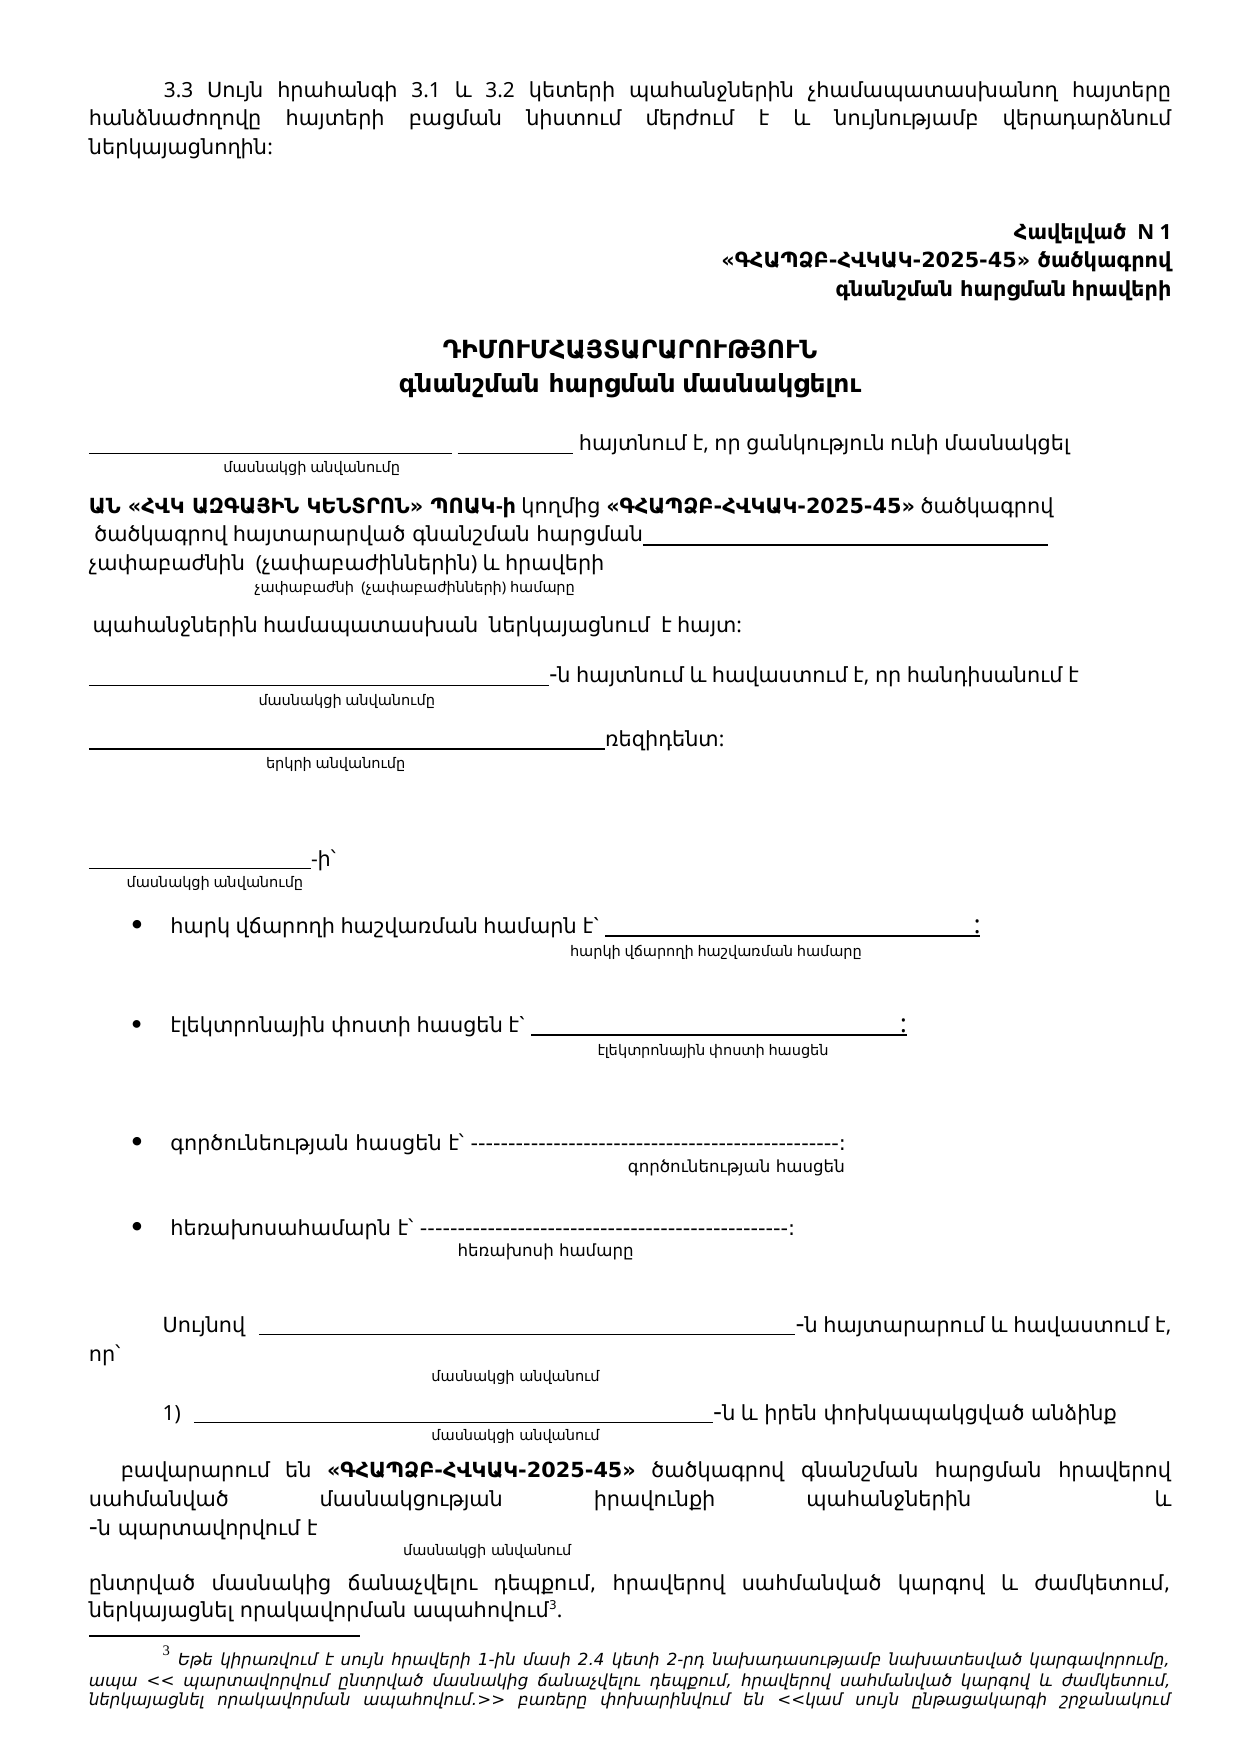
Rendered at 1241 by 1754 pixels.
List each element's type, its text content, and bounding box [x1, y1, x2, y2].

text -ի՝ [89, 844, 1171, 872]
text բավարարում են «ԳՀԱՊՁԲ-ՀՎԿԱԿ-2025-45» ծածկագրով գնանշման հարցման հրավերով սահմանված մասնակցության իրավունքի պահանջներին և -ն պարտավորվում է [89, 1456, 1171, 1542]
text Սույնով -ն հայտարարում և հավաստում է, որ՝ [89, 1309, 1171, 1368]
text մասնակցի անվանումը [89, 872, 1171, 906]
text ԴԻՄՈՒՄՀԱՅՏԱՐԱՐՈՒԹՅՈՒՆ [89, 332, 1171, 366]
text ռեզիդենտ: [89, 724, 1171, 752]
text երկրի անվանումը [89, 752, 1171, 787]
list հեռախոսահամարն է՝ -------------------------------------------------: [133, 1213, 1171, 1241]
text չափաբաժնի (չափաբաժինների) համարը [89, 576, 1171, 610]
text Հավելված N 1 [89, 217, 1171, 246]
text պահանջներին համապատասխան ներկայացնում է հայտ: [89, 610, 1171, 639]
list գործունեության հասցեն է՝ -------------------------------------------------: [133, 1128, 1171, 1157]
text ծածկագրով հայտարարված գնանշման հարցման չափաբաժնին (չափաբաժիններին) և հրավերի [89, 519, 1171, 576]
text գործունեության հասցեն [89, 1157, 1171, 1176]
subtitle գնանշման հարցման մասնակցելու [89, 366, 1171, 400]
list հարկ վճարողի հաշվառման համարն է` : [133, 906, 1171, 940]
text հեռախոսի համարը [457, 1241, 1171, 1261]
text հարկի վճարողի հաշվառման համարը [236, 940, 1171, 974]
text 3.3 Սույն հրահանգի 3.1 և 3.2 կետերի պահանջներին չհամապատասխանող հայտերը հանձնաժողովը հայտերի բացման նիստում մերժում է և նույնությամբ վերադարձնում ներկայացնողին: [89, 75, 1171, 160]
text «ԳՀԱՊՁԲ-ՀՎԿԱԿ-2025-45» ծածկագրով [89, 246, 1171, 274]
text ԱՆ «ՀՎԿ ԱԶԳԱՅԻՆ ԿԵՆՏՐՈՆ» ՊՈԱԿ-ի կողմից «ԳՀԱՊՁԲ-ՀՎԿԱԿ-2025-45» ծածկագրով [89, 491, 1171, 519]
text մասնակցի անվանում [89, 1542, 1171, 1571]
text էլեկտրոնային փոստի հասցեն [89, 1040, 1171, 1074]
text մասնակցի անվանում [89, 1426, 1171, 1456]
text -ն հայտնում և հավաստում է, որ հանդիսանում է [89, 656, 1171, 690]
list էլեկտրոնային փոստի հասցեն է` : [133, 1006, 1171, 1040]
text մասնակցի անվանում [89, 1368, 1171, 1397]
text մասնակցի անվանումը [89, 457, 1171, 491]
text հայտնում է, որ ցանկություն ունի մասնակցել [89, 428, 1171, 457]
text գնանշման հարցման հրավերի [89, 274, 1171, 302]
text ընտրված մասնակից ճանաչվելու դեպքում, հրավերով սահմանված կարգով և ժամկետում, ներկայացնել որակավորման ապահովում. [89, 1571, 1171, 1624]
text մասնակցի անվանումը [89, 690, 1171, 724]
text 1) -ն և իրեն փոխկապակցված անձինք [89, 1397, 1171, 1426]
